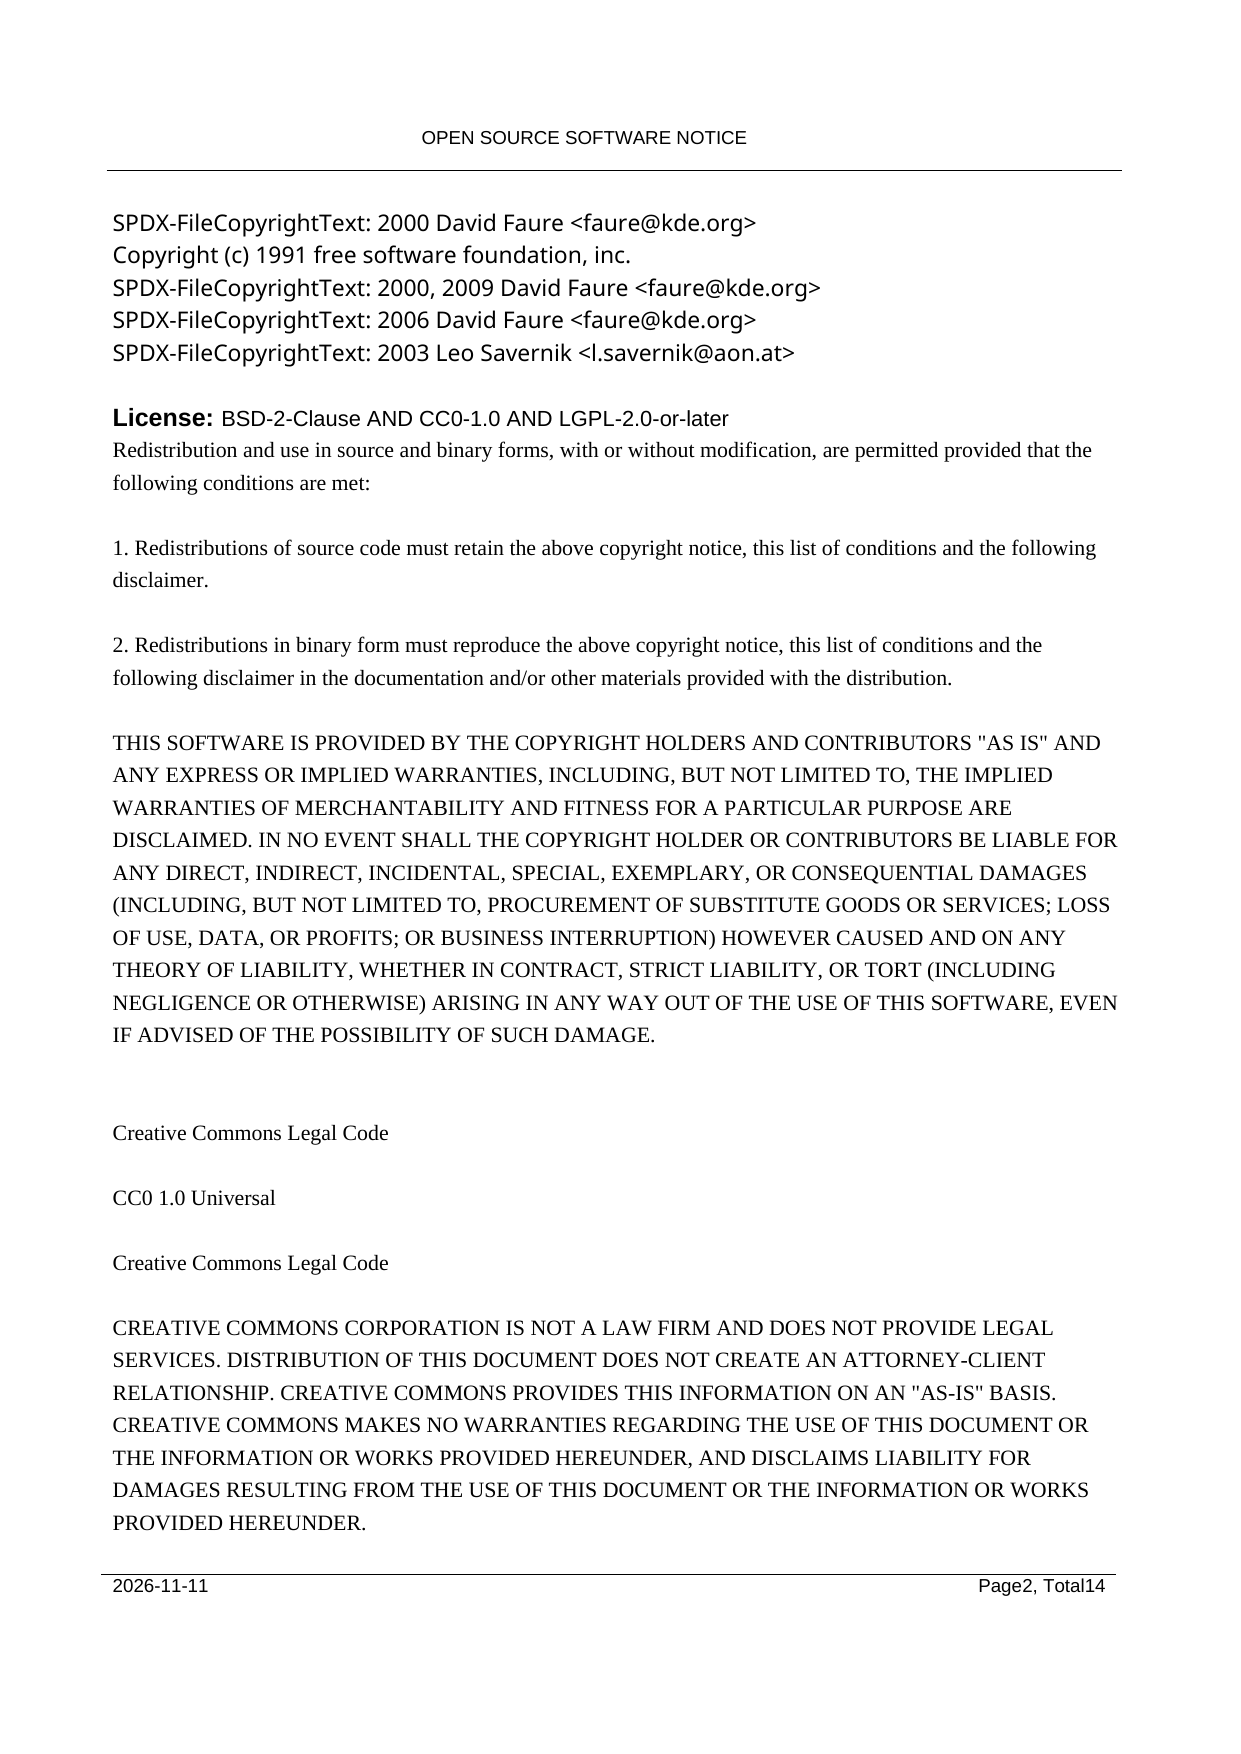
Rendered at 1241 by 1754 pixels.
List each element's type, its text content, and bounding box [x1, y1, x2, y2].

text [112, 206, 1128, 401]
text License: BSD-2-Clause AND CC0-1.0 AND LGPL-2.0-or-later [112, 401, 1128, 434]
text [112, 434, 1128, 1539]
